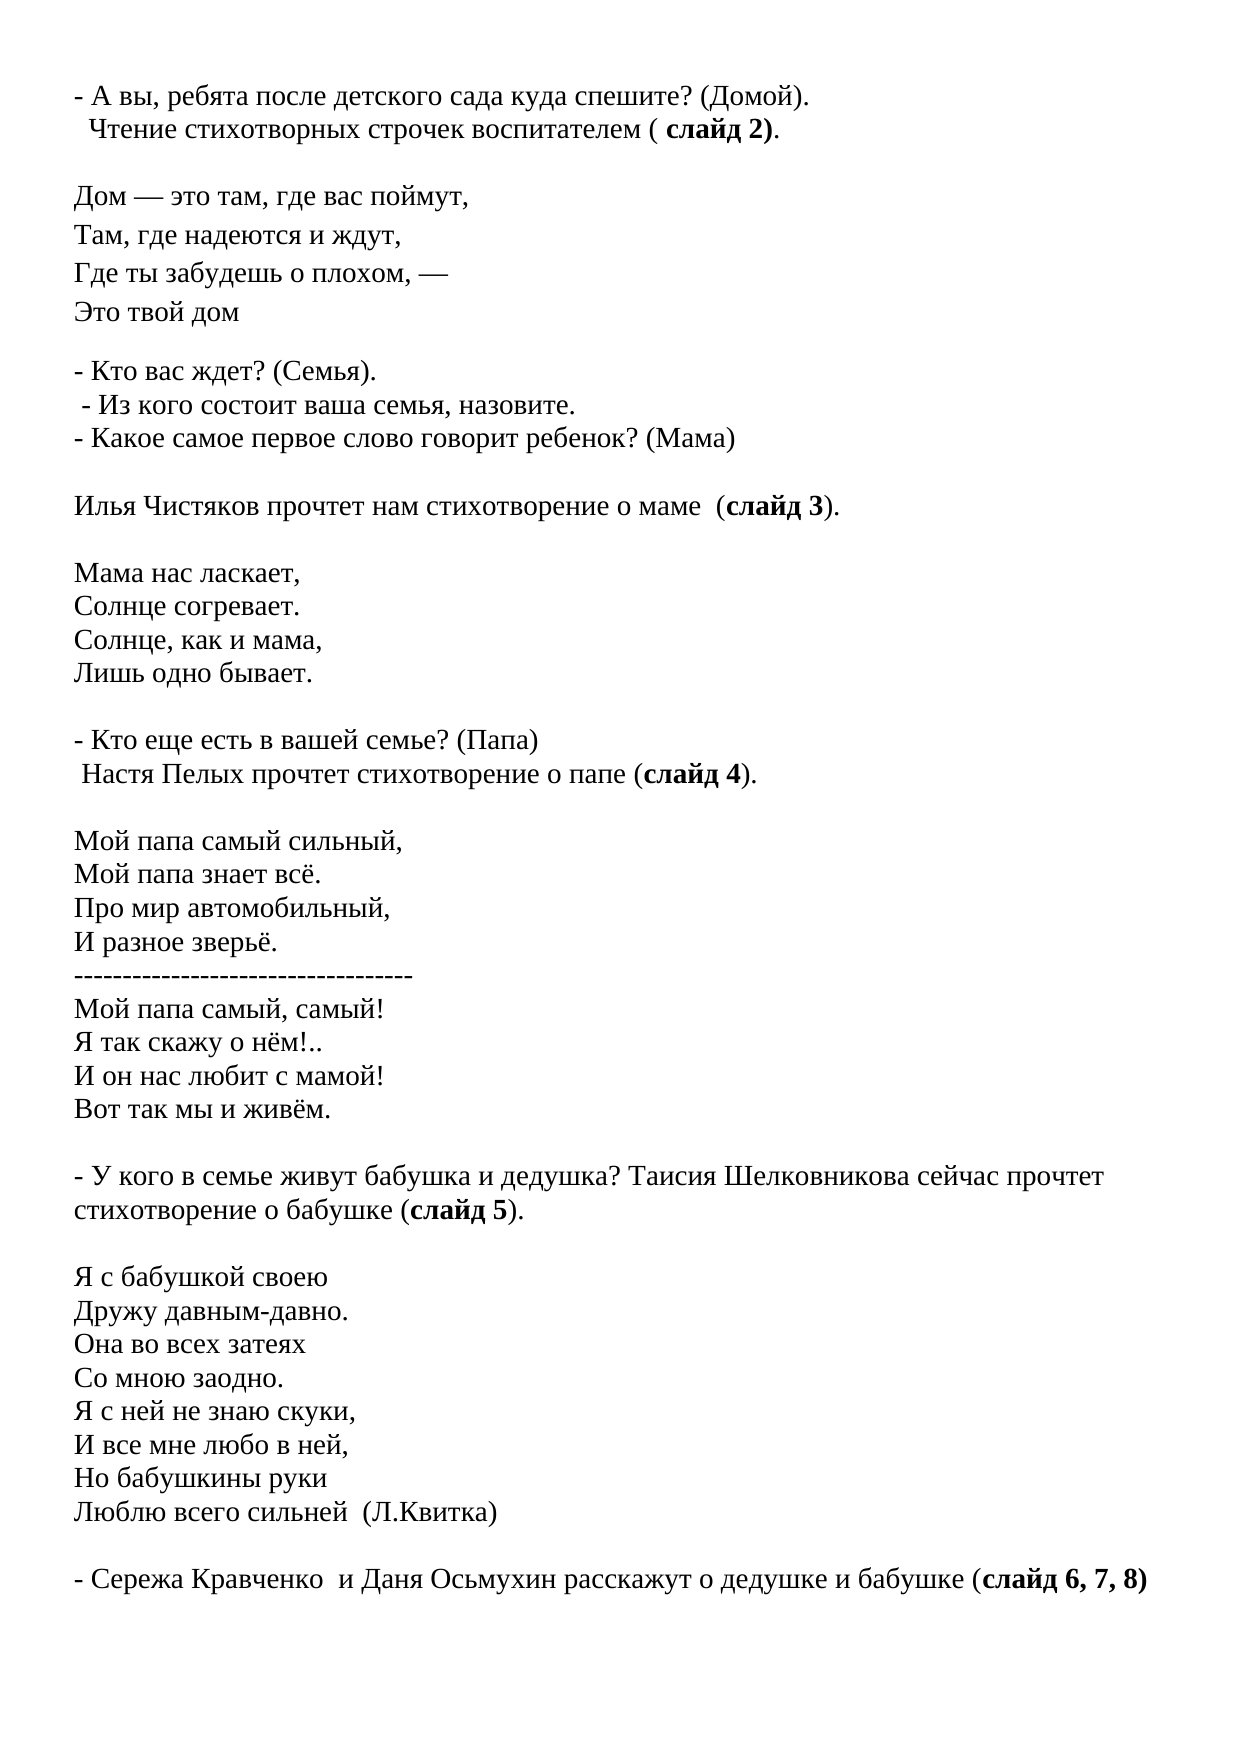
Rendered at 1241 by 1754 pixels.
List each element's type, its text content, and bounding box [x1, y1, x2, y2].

text Мама нас ласкает, Солнце согревает. Солнце, как и мама, Лишь одно бывает. [74, 555, 1152, 689]
text ----------------------------------- [74, 957, 1152, 991]
text - А вы, ребята после детского сада куда спешите? (Домой). [74, 78, 1152, 111]
text Мой папа самый сильный, Мой папа знает всё. Про мир автомобильный, И разное зверьё. [74, 823, 1152, 957]
text - Какое самое первое слово говорит ребенок? (Мама) [74, 421, 1152, 454]
text Мой папа самый, самый! Я так скажу о нём!.. И он нас любит с мамой! Вот так мы и живём. [74, 991, 1152, 1125]
text Чтение стихотворных строчек воспитателем ( слайд 2). [74, 111, 1152, 145]
text - Из кого состоит ваша семья, назовите. [74, 387, 1152, 421]
text Я с бабушкой своею Дружу давным-давно. Она во всех затеях Со мною заодно. Я с ней не знаю скуки, И все мне любо в ней, Но бабушкины руки Люблю всего сильней (Л.Квитка) [74, 1259, 1152, 1527]
text - Кто еще есть в вашей семье? (Папа) [74, 722, 1152, 756]
text Настя Пелых прочтет стихотворение о папе (слайд 4). [74, 756, 1152, 789]
text Дом — это там, где вас поймут, Там, где надеются и ждут, Где ты забудешь о плохом, — Это твой дом [74, 178, 1152, 328]
text - Сережа Кравченко и Даня Осьмухин расскажут о дедушке и бабушке (слайд 6, 7, 8) [74, 1561, 1152, 1594]
text - Кто вас ждет? (Семья). [74, 353, 1152, 387]
text Илья Чистяков прочтет нам стихотворение о маме (слайд 3). [74, 488, 1152, 521]
text - У кого в семье живут бабушка и дедушка? Таисия Шелковникова сейчас прочтет стихотворение о бабушке (слайд 5). [74, 1158, 1152, 1226]
